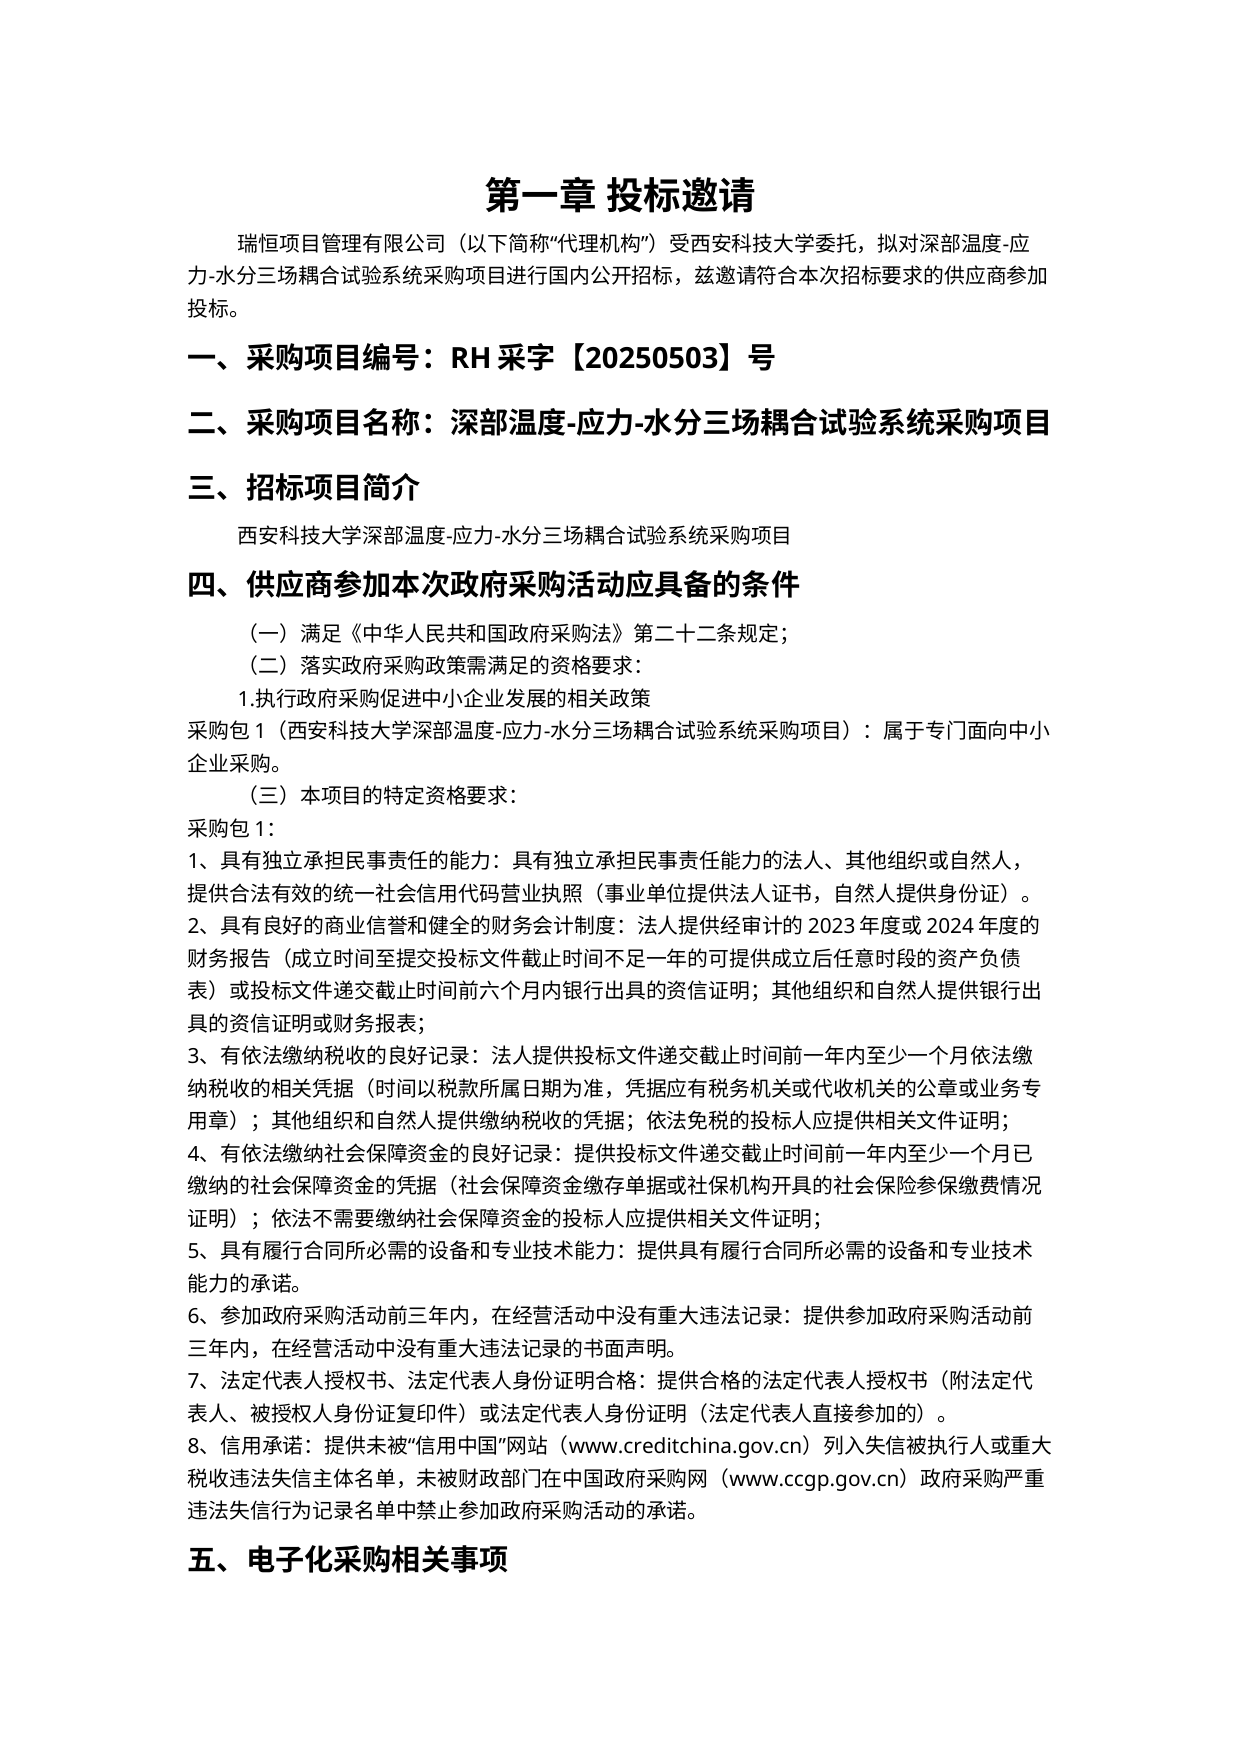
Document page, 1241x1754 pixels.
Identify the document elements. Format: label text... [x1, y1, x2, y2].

text 7、法定代表人授权书、法定代表人身份证明合格：提供合格的法定代表人授权书（附法定代表人、被授权人身份证复印件）或法定代表人身份证明（法定代表人直接参加的）。 [187, 1364, 1053, 1429]
text 2、具有良好的商业信誉和健全的财务会计制度：法人提供经审计的2023年度或2024年度的财务报告（成立时间至提交投标文件截止时间不足一年的可提供成立后任意时段的资产负债表）或投标文件递交截止时间前六个月内银行出具的资信证明；其他组织和自然人提供银行出具的资信证明或财务报表； [187, 909, 1053, 1039]
text 一、采购项目编号：RH采字【20250503】号 [187, 324, 1053, 389]
text 1、具有独立承担民事责任的能力：具有独立承担民事责任能力的法人、其他组织或自然人，提供合法有效的统一社会信用代码营业执照（事业单位提供法人证书，自然人提供身份证）。 [187, 844, 1053, 909]
text 二、采购项目名称：深部温度-应力-水分三场耦合试验系统采购项目 [187, 389, 1053, 454]
text 第一章 投标邀请 [187, 162, 1053, 227]
text 三、招标项目简介 [187, 454, 1053, 519]
text 6、参加政府采购活动前三年内，在经营活动中没有重大违法记录：提供参加政府采购活动前三年内，在经营活动中没有重大违法记录的书面声明。 [187, 1299, 1053, 1364]
text 采购包1（西安科技大学深部温度-应力-水分三场耦合试验系统采购项目）：属于专门面向中小企业采购。 [187, 714, 1053, 779]
text 瑞恒项目管理有限公司（以下简称“代理机构”）受西安科技大学委托，拟对深部温度-应力-水分三场耦合试验系统采购项目进行国内公开招标，兹邀请符合本次招标要求的供应商参加投标。 [187, 227, 1053, 324]
text （三）本项目的特定资格要求： [187, 779, 1053, 812]
text （一）满足《中华人民共和国政府采购法》第二十二条规定； [187, 617, 1053, 649]
text 8、信用承诺：提供未被“信用中国”网站（www.creditchina.gov.cn）列入失信被执行人或重大税收违法失信主体名单，未被财政部门在中国政府采购网（www.ccgp.gov.cn）政府采购严重违法失信行为记录名单中禁止参加政府采购活动的承诺。 [187, 1429, 1053, 1527]
text （二）落实政府采购政策需满足的资格要求： [187, 649, 1053, 682]
text 四、供应商参加本次政府采购活动应具备的条件 [187, 552, 1053, 617]
text 5、具有履行合同所必需的设备和专业技术能力：提供具有履行合同所必需的设备和专业技术能力的承诺。 [187, 1234, 1053, 1299]
text 4、有依法缴纳社会保障资金的良好记录：提供投标文件递交截止时间前一年内至少一个月已缴纳的社会保障资金的凭据（社会保障资金缴存单据或社保机构开具的社会保险参保缴费情况证明）；依法不需要缴纳社会保障资金的投标人应提供相关文件证明； [187, 1137, 1053, 1234]
text 五、电子化采购相关事项 [187, 1527, 1053, 1592]
text 1.执行政府采购促进中小企业发展的相关政策 [187, 682, 1053, 714]
text 采购包1： [187, 812, 1053, 844]
text 西安科技大学深部温度-应力-水分三场耦合试验系统采购项目 [187, 519, 1053, 552]
text 3、有依法缴纳税收的良好记录：法人提供投标文件递交截止时间前一年内至少一个月依法缴纳税收的相关凭据（时间以税款所属日期为准，凭据应有税务机关或代收机关的公章或业务专用章）；其他组织和自然人提供缴纳税收的凭据；依法免税的投标人应提供相关文件证明； [187, 1039, 1053, 1137]
